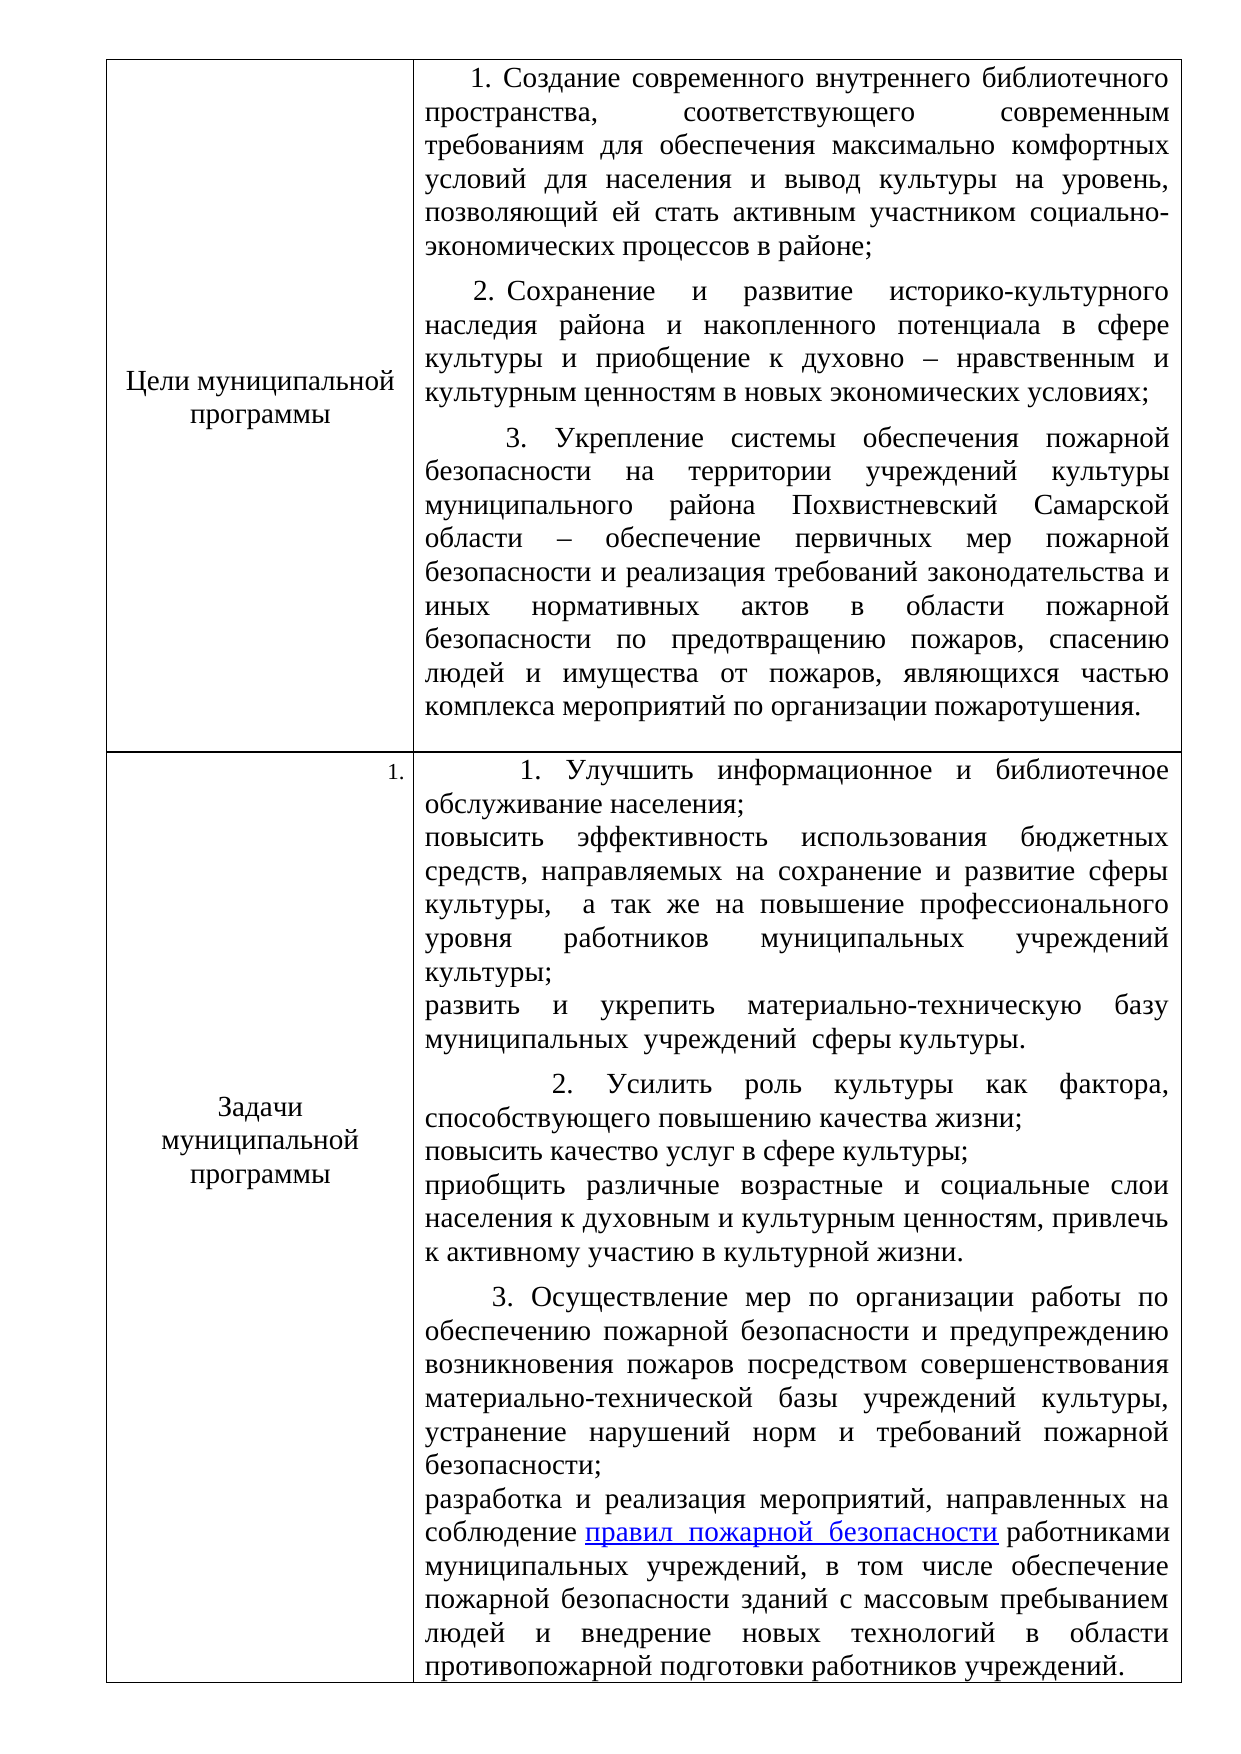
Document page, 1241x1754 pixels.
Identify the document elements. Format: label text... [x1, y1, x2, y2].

table_cell Цели муниципальной программы [107, 60, 413, 751]
table_cell Задачи муниципальной программы [107, 753, 413, 1682]
table_cell 1. Улучшить информационное и библиотечное обслуживание населения; повысить эффективность использования бюджетных средств, направляемых на сохранение и развитие сферы культуры, а так же на повышение профессионального уровня работников муниципальных учреждений культуры; развить и укрепить материально-техническую базу муниципальных учреждений сферы культуры. 2. Усилить роль культуры как фактора, способствующего повышению качества жизни; повысить качество услуг в сфере культуры; приобщить различные возрастные и социальные слои населения к духовным и культурным ценностям, привлечь к активному участию в культурной жизни. 3. Осуществление мер по организации работы по обеспечению пожарной безопасности и предупреждению возникновения пожаров посредством совершенствования материально-технической базы учреждений культуры, устранение нарушений норм и требований пожарной безопасности; разработка и реализация мероприятий, направленных на соблюдение правил пожарной безопасности работниками муниципальных учреждений, в том числе обеспечение пожарной безопасности зданий с массовым пребыванием людей и внедрение новых технологий в области противопожарной подготовки работников учреждений. [414, 753, 1181, 1682]
table_cell 1. Создание современного внутреннего библиотечного пространства, соответствующего современным требованиям для обеспечения максимально комфортных условий для населения и вывод культуры на уровень, позволяющий ей стать активным участником социально-экономических процессов в районе; 2. Сохранение и развитие историко-культурного наследия района и накопленного потенциала в сфере культуры и приобщение к духовно – нравственным и культурным ценностям в новых экономических условиях; 3. Укрепление системы обеспечения пожарной безопасности на территории учреждений культуры муниципального района Похвистневский Самарской области – обеспечение первичных мер пожарной безопасности и реализация требований законодательства и иных нормативных актов в области пожарной безопасности по предотвращению пожаров, спасению людей и имущества от пожаров, являющихся частью комплекса мероприятий по организации пожаротушения. [414, 60, 1181, 751]
